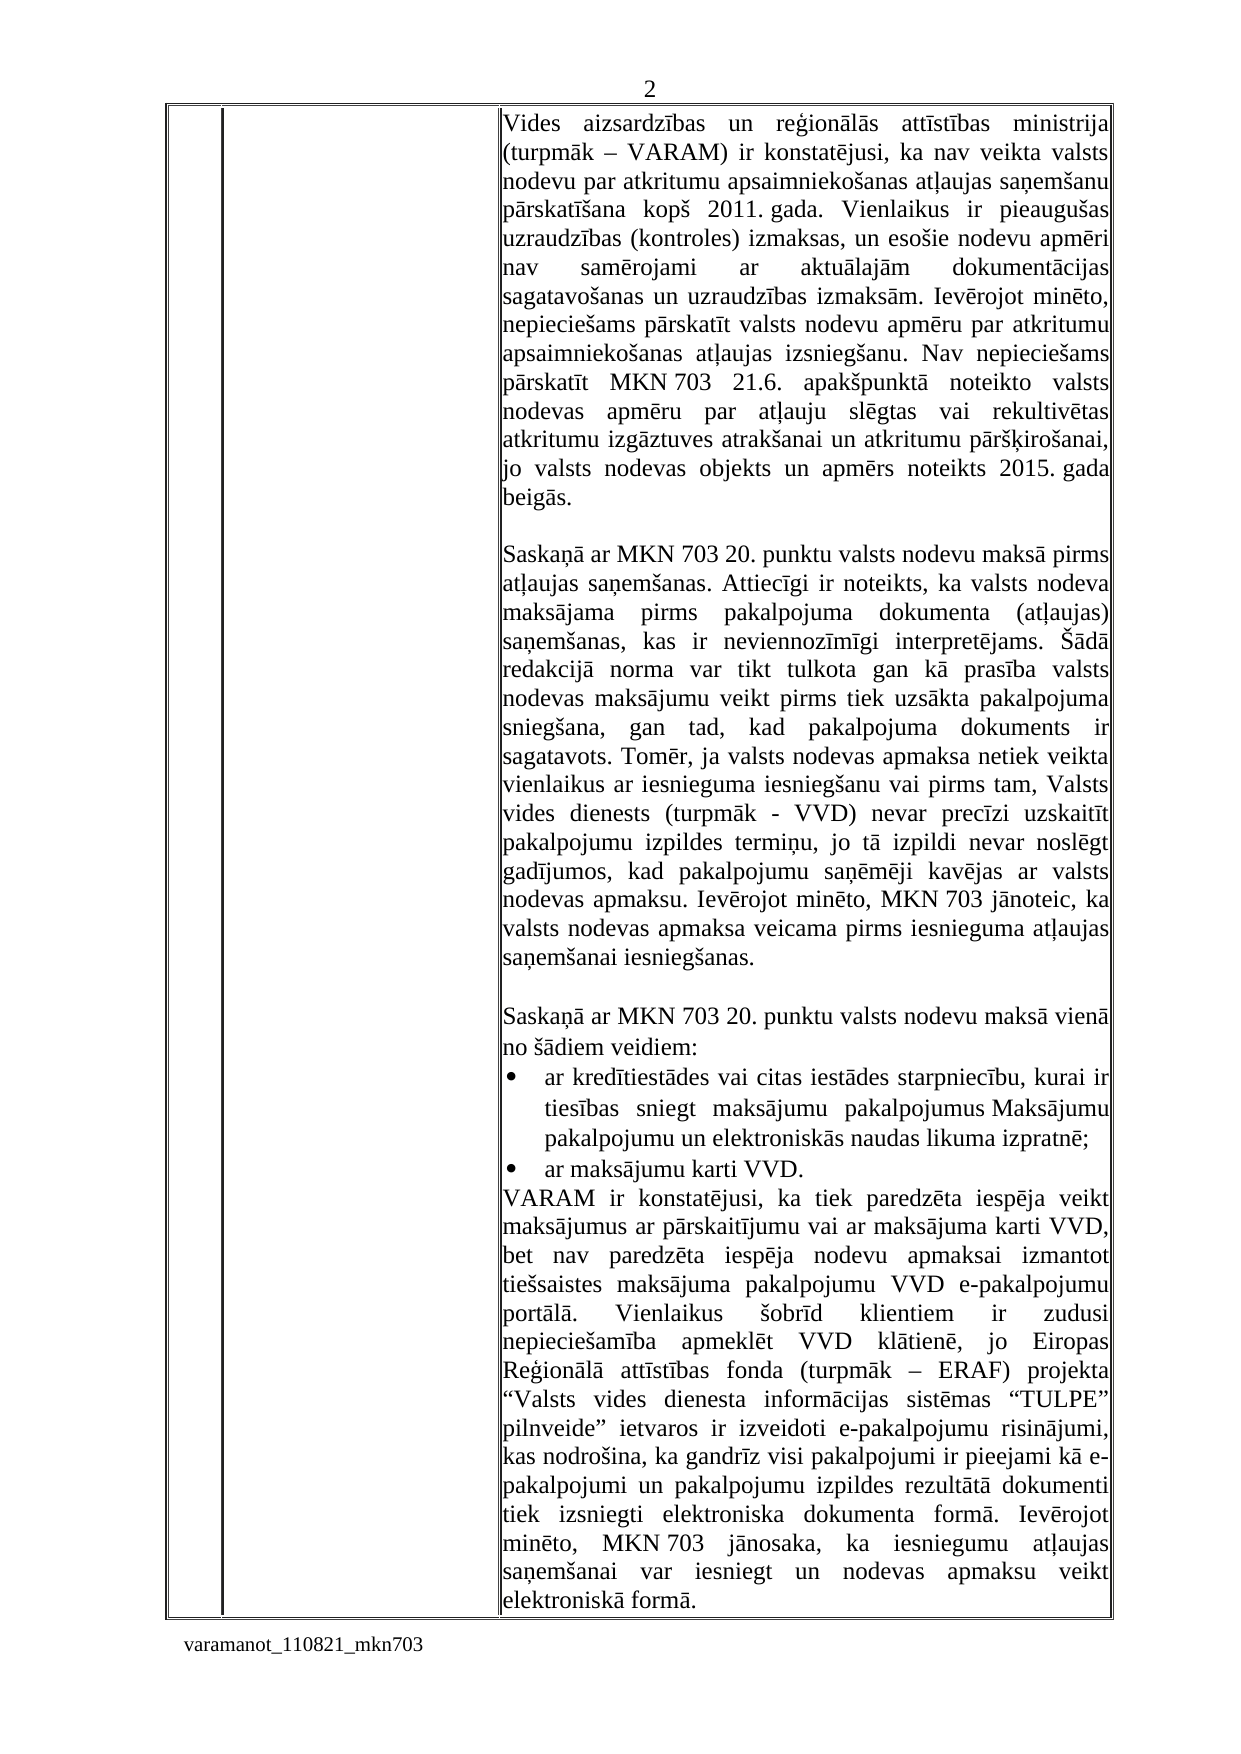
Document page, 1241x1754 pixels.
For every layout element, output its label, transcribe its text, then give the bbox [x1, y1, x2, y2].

table_cell 2. [169, 104, 222, 1616]
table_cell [222, 104, 500, 1616]
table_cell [500, 106, 1110, 1616]
